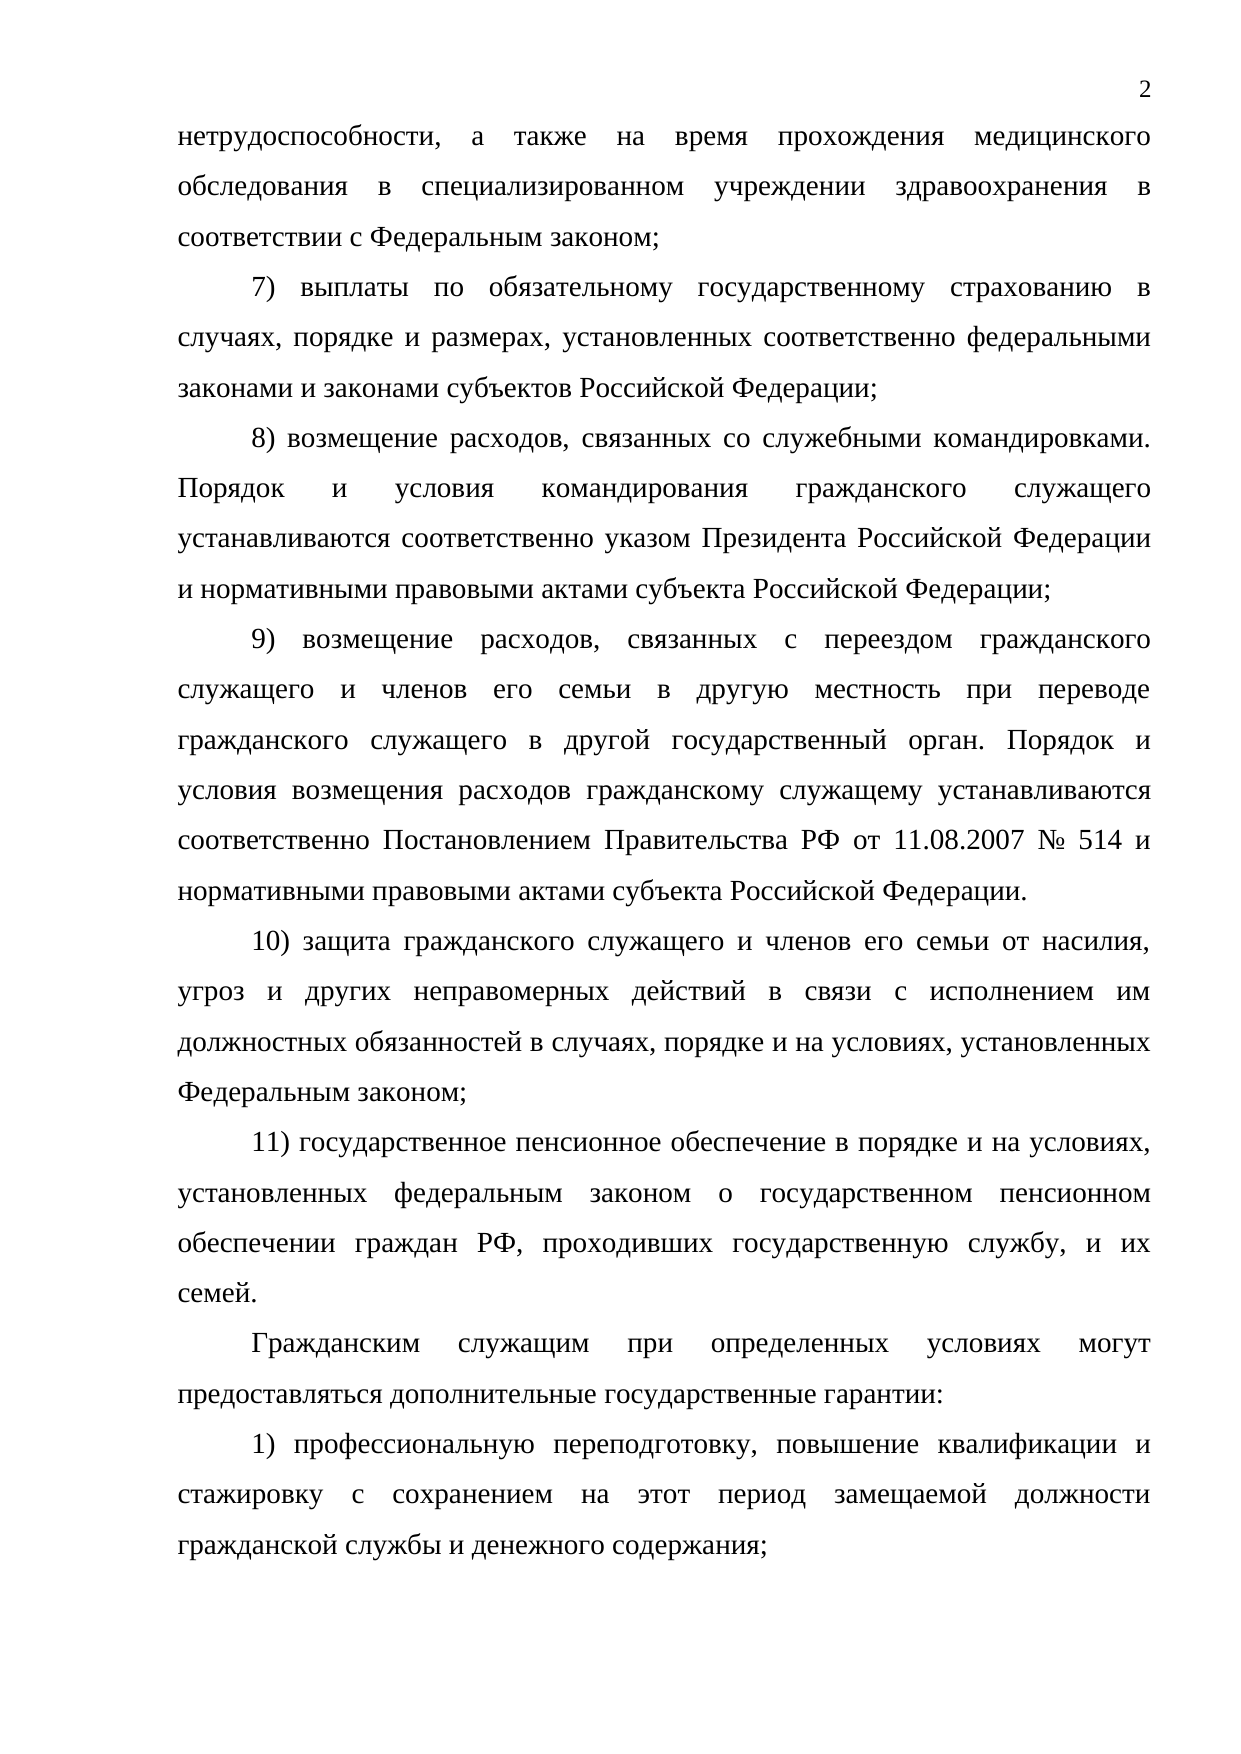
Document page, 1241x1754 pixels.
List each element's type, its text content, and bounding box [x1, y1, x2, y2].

text 8) возмещение расходов, связанных со служебными командировками. Порядок и условия командирования гражданского служащего устанавливаются соответственно указом Президента Российской Федерации и нормативными правовыми актами субъекта Российской Федерации; [177, 420, 1152, 604]
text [177, 118, 1152, 252]
text 9) возмещение расходов, связанных с переездом гражданского служащего и членов его семьи в другую местность при переводе гражданского служащего в другой государственный орган. Порядок и условия возмещения расходов гражданскому служащему устанавливаются соответственно Постановлением Правительства РФ от 11.08.2007 № 514 и нормативными правовыми актами субъекта Российской Федерации. [177, 621, 1152, 906]
text 11) государственное пенсионное обеспечение в порядке и на условиях, установленных федеральным законом о государственном пенсионном обеспечении граждан РФ, проходивших государственную службу, и их семей. [177, 1124, 1152, 1309]
text Гражданским служащим при определенных условиях могут предоставляться дополнительные государственные гарантии: [177, 1326, 1152, 1409]
text 10) защита гражданского служащего и членов его семьи от насилия, угроз и других неправомерных действий в связи с исполнением им должностных обязанностей в случаях, порядке и на условиях, установленных Федеральным законом; [177, 923, 1152, 1108]
text 7) выплаты по обязательному государственному страхованию в случаях, порядке и размерах, установленных соответственно федеральными законами и законами субъектов Российской Федерации; [177, 269, 1152, 403]
text 1) профессиональную переподготовку, повышение квалификации и стажировку с сохранением на этот период замещаемой должности гражданской службы и денежного содержания; [177, 1426, 1152, 1560]
